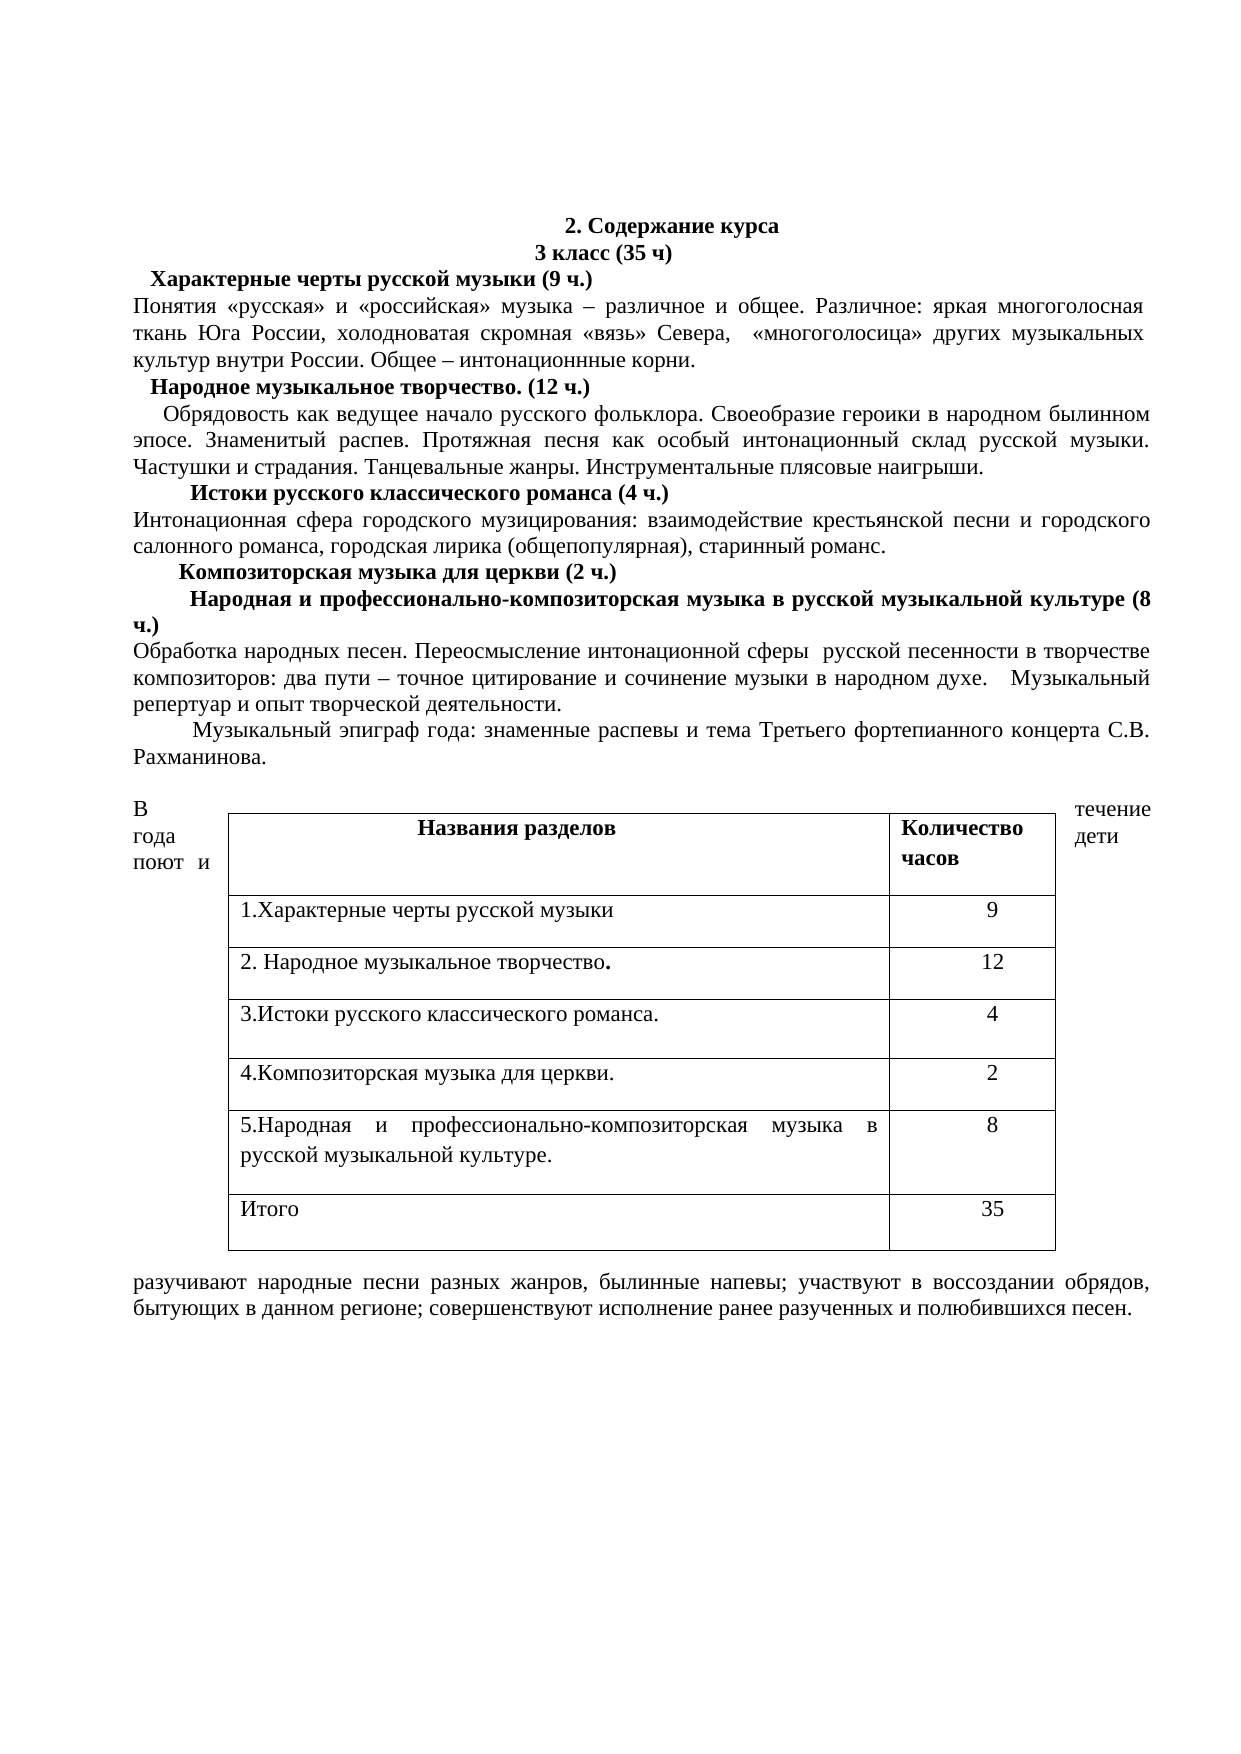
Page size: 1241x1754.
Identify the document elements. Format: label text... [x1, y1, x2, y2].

table_header Количество часов [890, 814, 1055, 895]
table_cell 5.Народная и профессионально-композиторская музыка в русской музыкальной культуре. [229, 1111, 889, 1194]
table_cell 8 [890, 1111, 1055, 1194]
text Музыкальный эпиграф года: знаменные распевы и тема Третьего фортепианного концерта С.В. Рахманинова. [133, 716, 1152, 769]
text Народная и профессионально-композиторская музыка в русской музыкальной культуре (8 ч.) [133, 585, 1152, 637]
table_cell 2. Народное музыкальное творчество. [229, 948, 889, 999]
table_cell 2 [890, 1059, 1055, 1110]
text Понятия «русская» и «российская» музыка – различное и общее. Различное: яркая многоголосная ткань Юга России, холодноватая скромная «вязь» Севера, «многоголосица» других музыкальных культур внутри России. Общее – интонационнные корни. [133, 292, 1146, 373]
text 2. Содержание курса [133, 212, 1152, 238]
table_header Названия разделов [229, 814, 889, 895]
text Народное музыкальное творчество. (12 ч.) [133, 373, 1146, 400]
table_cell 1.Характерные черты русской музыки [229, 896, 889, 947]
table_cell 12 [890, 948, 1055, 999]
text Интонационная сфера городского музицирования: взаимодействие крестьянской песни и городского салонного романса, городская лирика (общепопулярная), старинный романс. [133, 506, 1152, 558]
text Обработка народных песен. Переосмысление интонационной сферы русской песенности в творчестве композиторов: два пути – точное цитирование и сочинение музыки в народном духе. Музыкальный репертуар и опыт творческой деятельности. [133, 637, 1152, 716]
text Характерные черты русской музыки (9 ч.) [133, 265, 1148, 292]
table_cell 3.Истоки русского классического романса. [229, 1000, 889, 1058]
text 3 класс (35 ч) [135, 238, 1148, 265]
text В течение года дети поют и разучивают народные песни разных жанров, былинные напевы; участвуют в воссоздании обрядов, бытующих в данном регионе; совершенствуют исполнение ранее разученных и полюбившихся песен. [133, 796, 1152, 1320]
table_cell 9 [890, 896, 1055, 947]
table_cell 4.Композиторская музыка для церкви. [229, 1059, 889, 1110]
text Композиторская музыка для церкви (2 ч.) [133, 558, 1152, 585]
table_cell 4 [890, 1000, 1055, 1058]
text Истоки русского классического романса (4 ч.) [133, 479, 1152, 506]
text Обрядовость как ведущее начало русского фольклора. Своеобразие героики в народном былинном эпосе. Знаменитый распев. Протяжная песня как особый интонационный склад русской музыки. Частушки и страдания. Танцевальные жанры. Инструментальные плясовые наигрыши. [133, 400, 1152, 479]
table_cell Итого [229, 1195, 889, 1250]
table_cell 35 [890, 1195, 1055, 1250]
